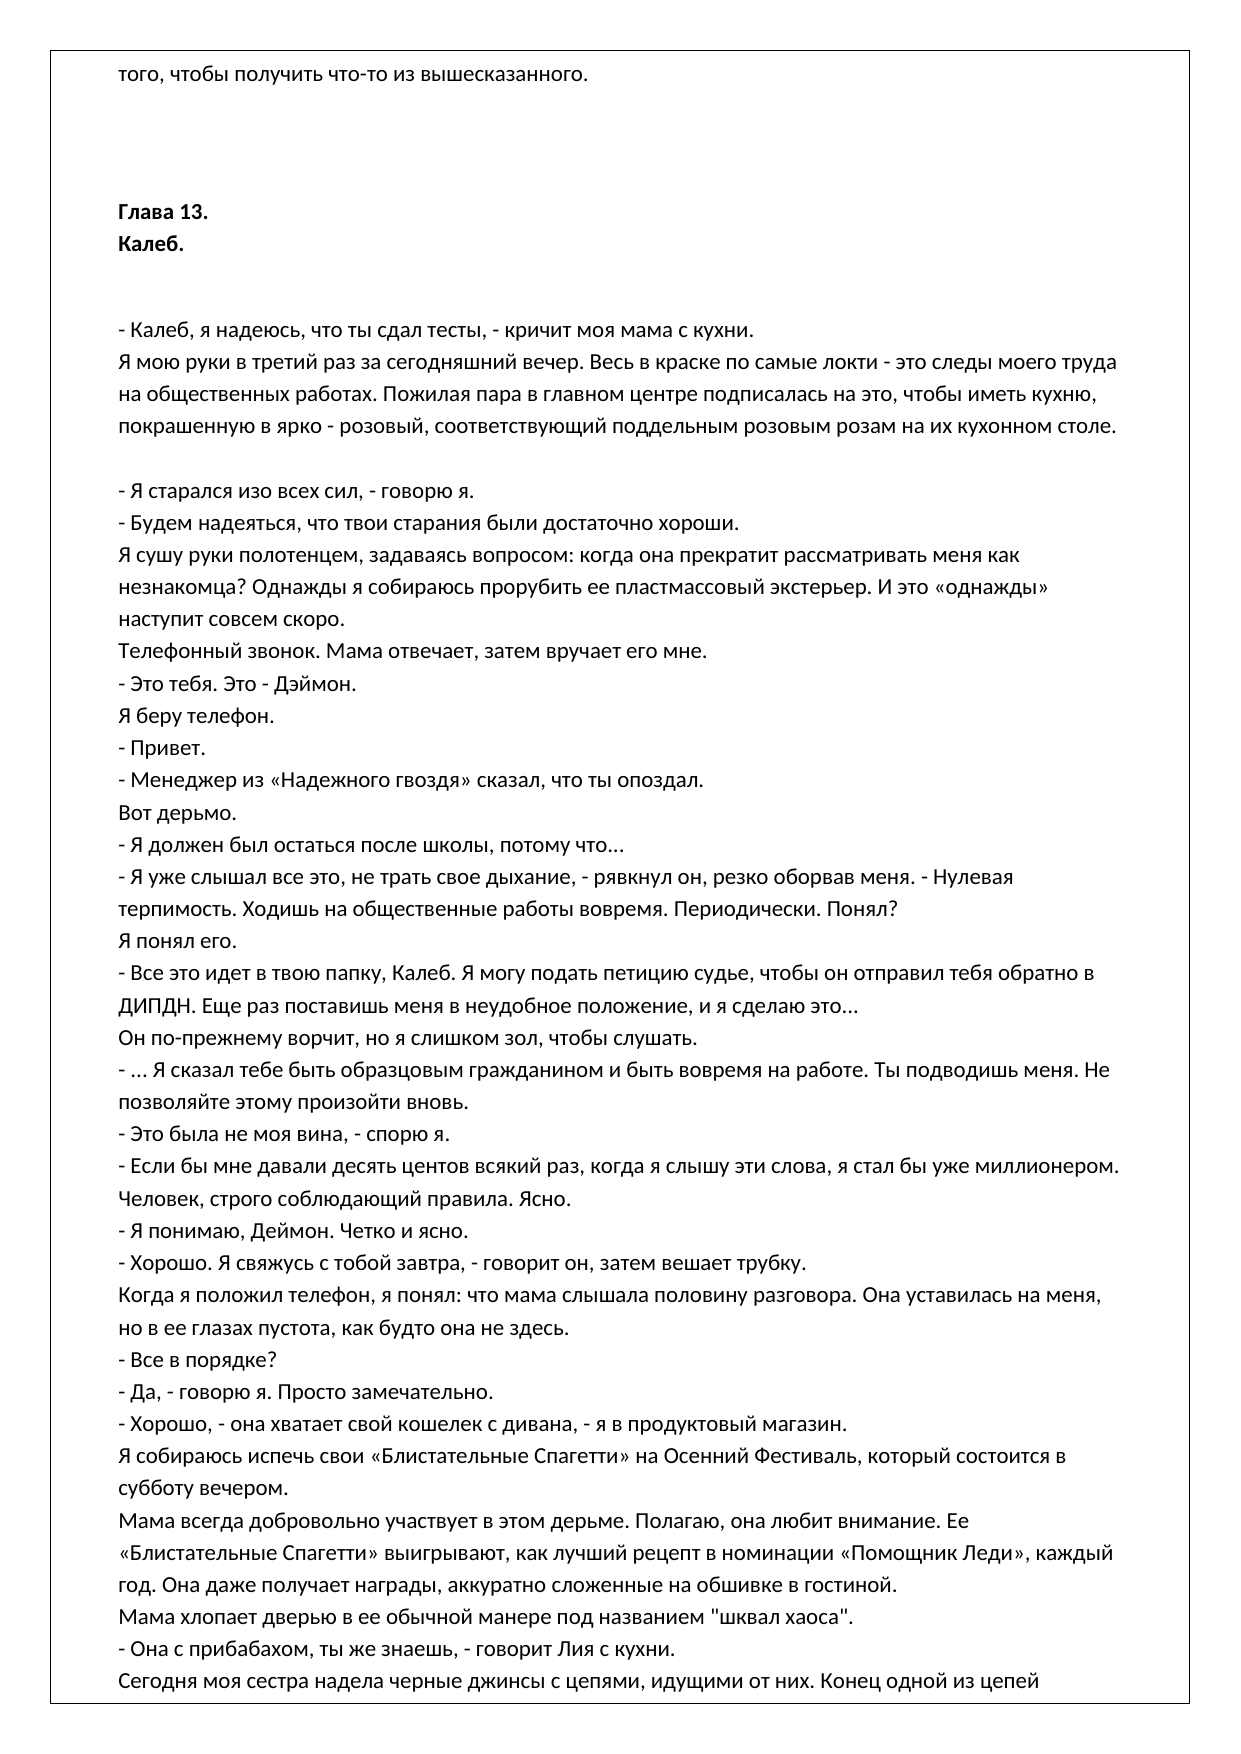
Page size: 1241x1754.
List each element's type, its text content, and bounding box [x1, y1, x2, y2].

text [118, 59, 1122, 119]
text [118, 283, 1122, 1695]
text Глава 13. Калеб. [118, 197, 1122, 258]
